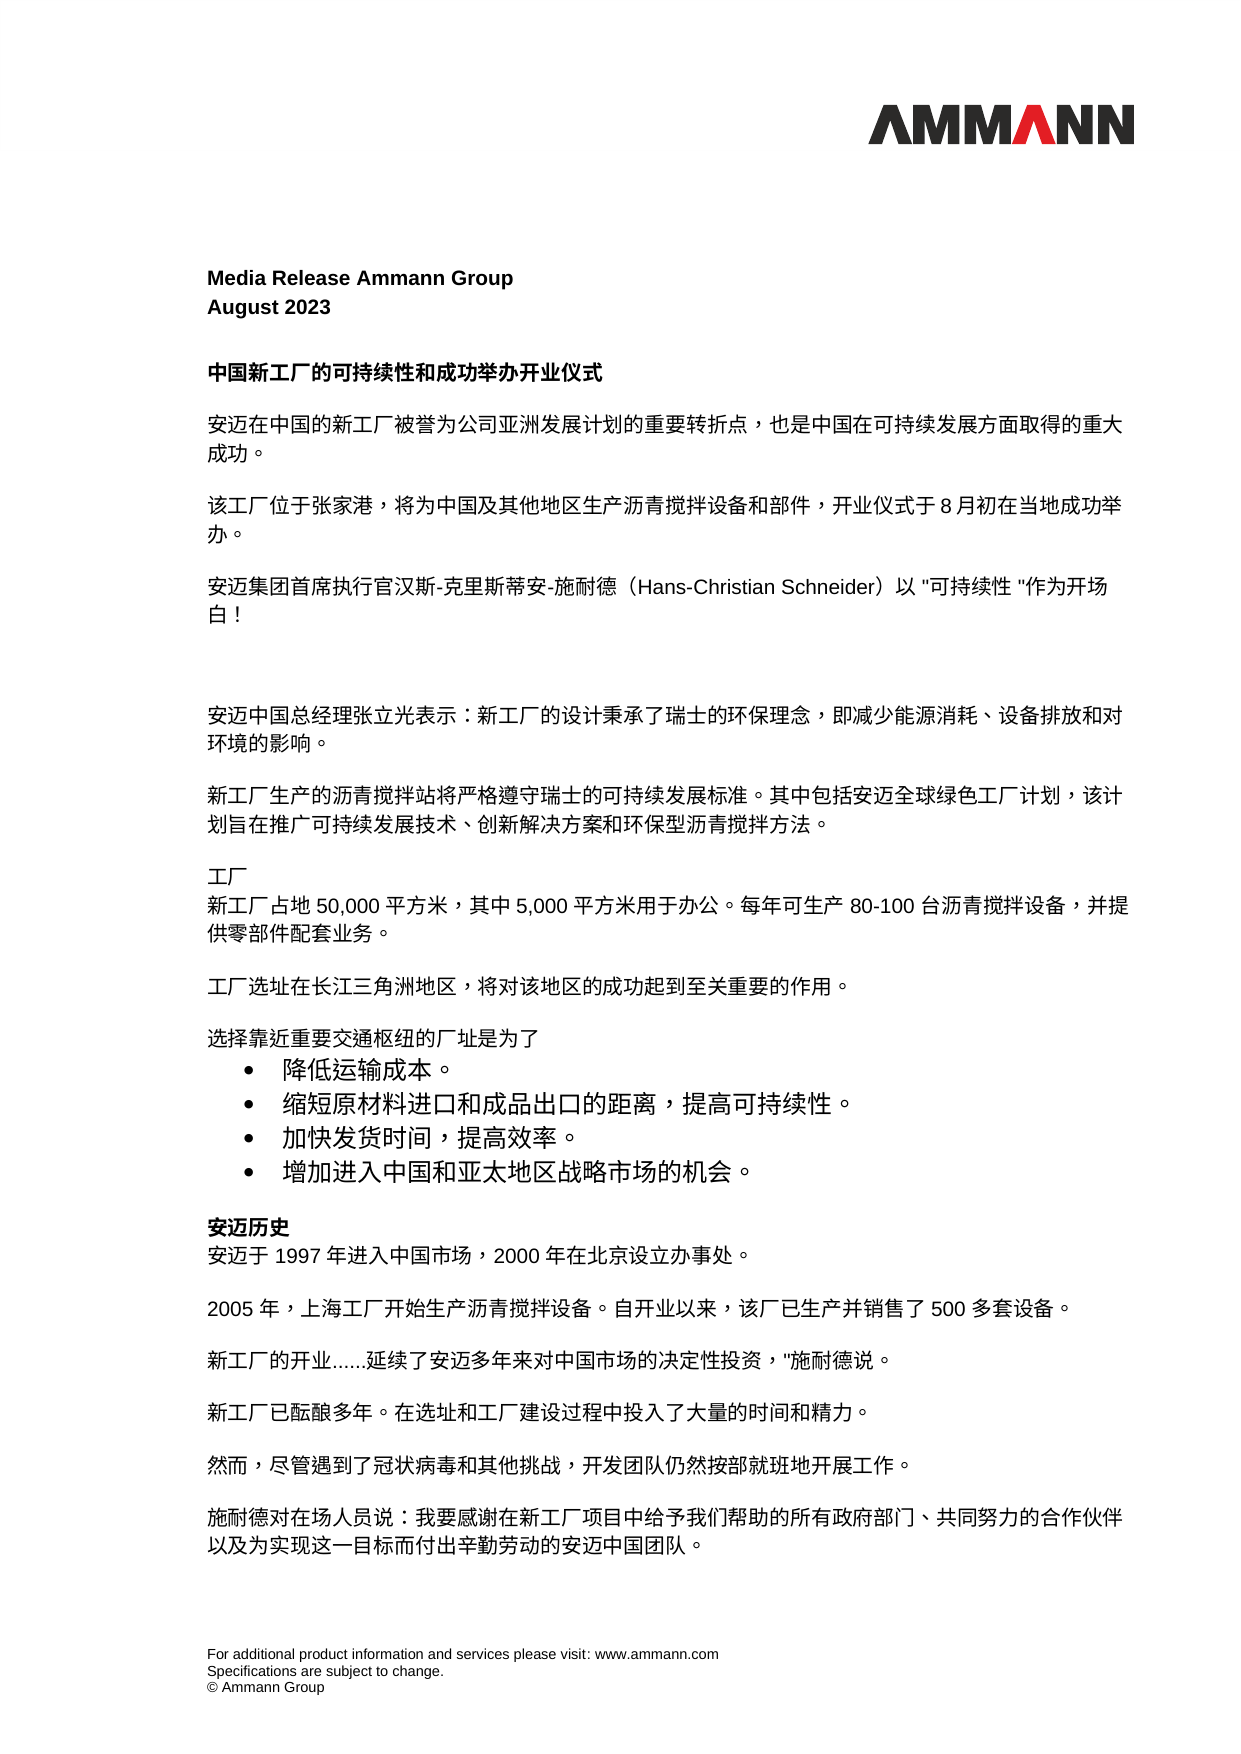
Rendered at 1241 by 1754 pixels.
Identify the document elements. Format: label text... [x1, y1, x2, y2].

list 降低运输成本。 [244, 1053, 1134, 1087]
text 新工厂的开业......延续了安迈多年来对中国市场的决定性投资，"施耐德说。 [207, 1346, 1134, 1374]
text 新工厂生产的沥青搅拌站将严格遵守瑞士的可持续发展标准。其中包括安迈全球绿色工厂计划，该计划旨在推广可持续发展技术、创新解决方案和环保型沥青搅拌方法。 [207, 782, 1134, 838]
list 加快发货时间，提高效率。 [244, 1121, 1134, 1155]
text 安迈在中国的新工厂被誉为公司亚洲发展计划的重要转折点，也是中国在可持续发展方面取得的重大成功。 [207, 410, 1134, 467]
text 工厂 [207, 862, 1134, 891]
text 然而，尽管遇到了冠状病毒和其他挑战，开发团队仍然按部就班地开展工作。 [207, 1451, 1134, 1479]
text 安迈中国总经理张立光表示：新工厂的设计秉承了瑞士的环保理念，即减少能源消耗、设备排放和对环境的影响。 [207, 701, 1134, 758]
text 安迈集团首席执行官汉斯-克里斯蒂安-施耐德（Hans-Christian Schneider）以 "可持续性 "作为开场白！ [207, 572, 1134, 629]
text 安迈历史 [207, 1213, 1134, 1241]
list 增加进入中国和亚太地区战略市场的机会。 [244, 1155, 1134, 1189]
text 选择靠近重要交通枢纽的厂址是为了 [207, 1024, 1134, 1053]
text 安迈于 1997 年进入中国市场，2000 年在北京设立办事处。 [207, 1241, 1134, 1270]
text Media Release Ammann Group [207, 266, 664, 290]
text 施耐德对在场人员说：我要感谢在新工厂项目中给予我们帮助的所有政府部门、共同努力的合作伙伴以及为实现这一目标而付出辛勤劳动的安迈中国团队。 [207, 1503, 1134, 1560]
text 新工厂已酝酿多年。在选址和工厂建设过程中投入了大量的时间和精力。 [207, 1398, 1134, 1427]
text August 2023 [207, 294, 664, 318]
text 2005 年，上海工厂开始生产沥青搅拌设备。自开业以来，该厂已生产并销售了 500 多套设备。 [207, 1294, 1134, 1322]
text 工厂选址在长江三角洲地区，将对该地区的成功起到至关重要的作用。 [207, 972, 1134, 1000]
text 新工厂占地 50,000 平方米，其中 5,000 平方米用于办公。每年可生产 80-100 台沥青搅拌设备，并提供零部件配套业务。 [207, 891, 1134, 948]
text 中国新工厂的可持续性和成功举办开业仪式 [207, 358, 1134, 386]
list 缩短原材料进口和成品出口的距离，提高可持续性。 [244, 1087, 1134, 1121]
text 该工厂位于张家港，将为中国及其他地区生产沥青搅拌设备和部件，开业仪式于8月初在当地成功举办。 [207, 491, 1134, 548]
